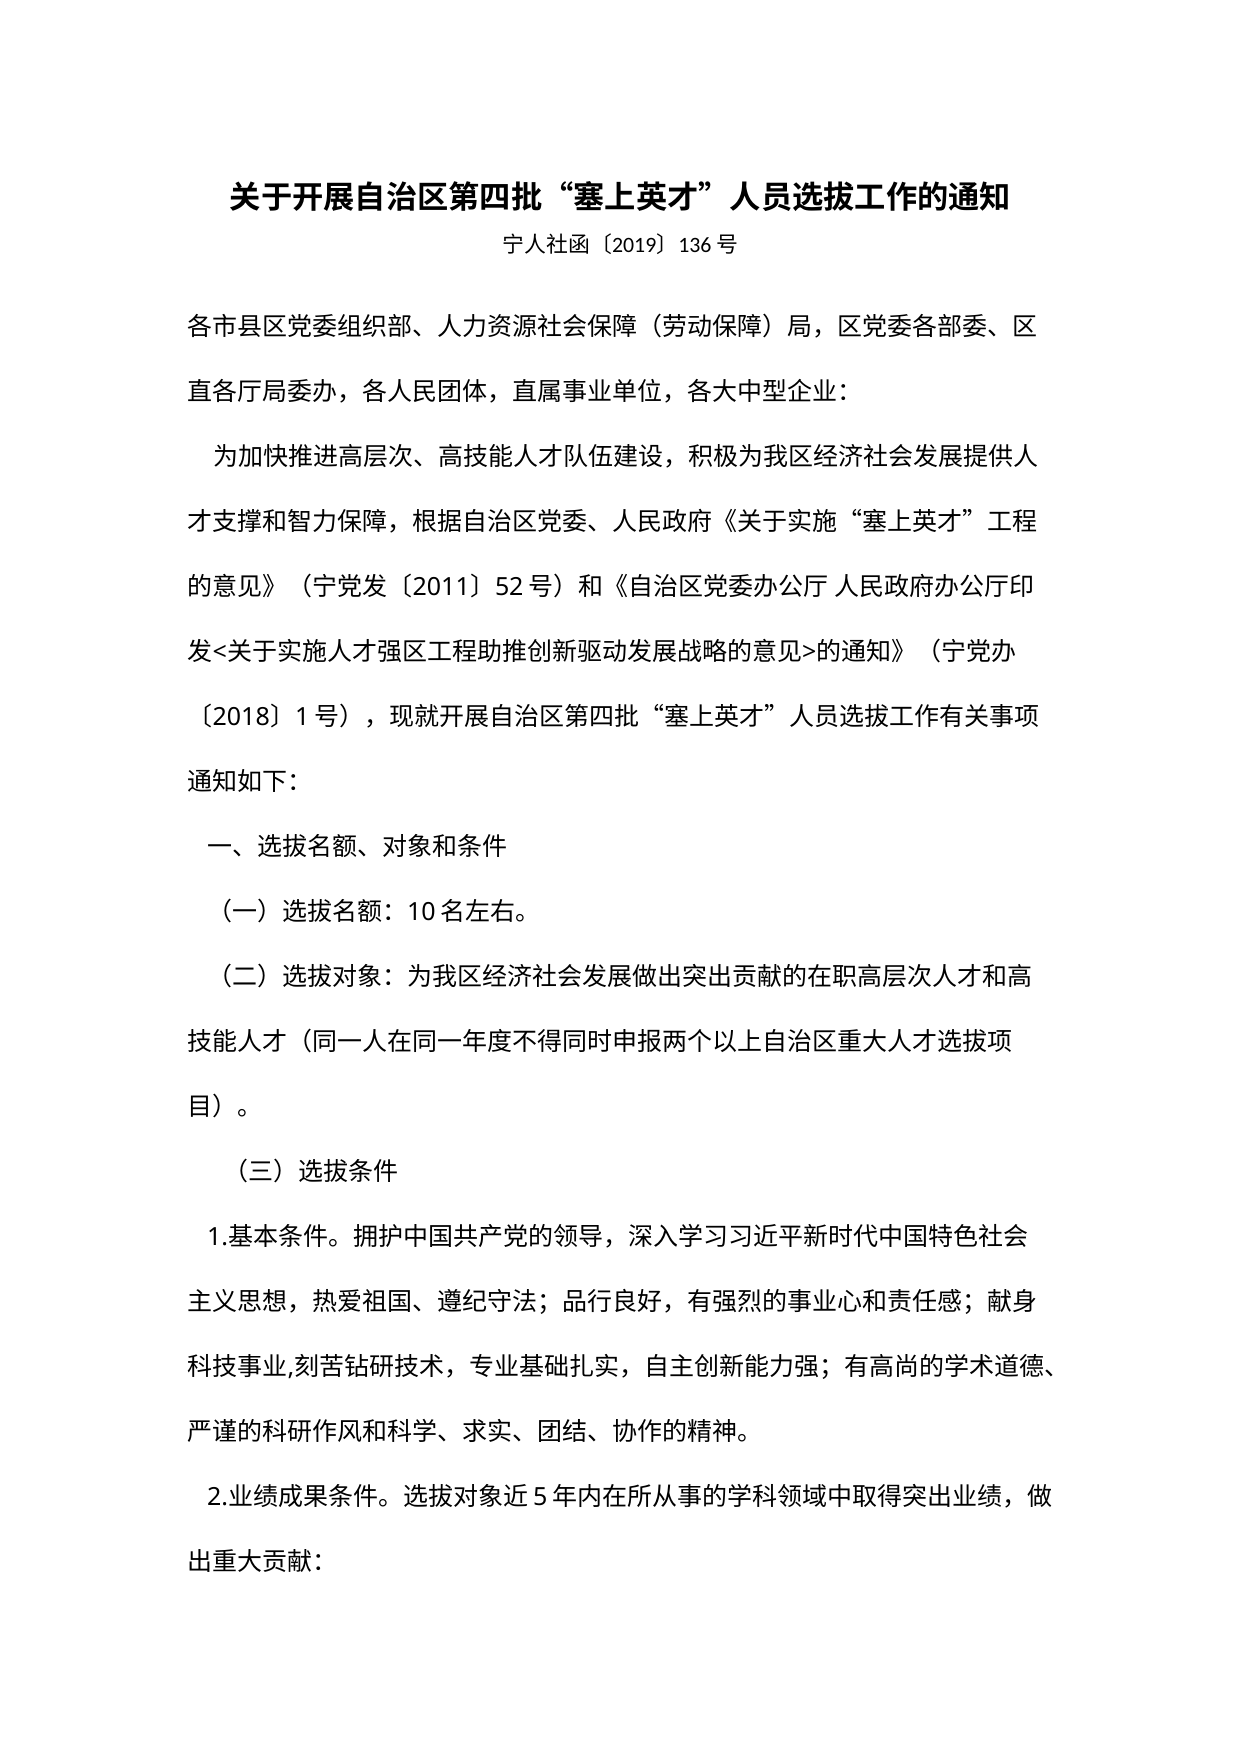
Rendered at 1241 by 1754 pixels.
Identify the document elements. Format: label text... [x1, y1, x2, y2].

text 关于开展自治区第四批“塞上英才”人员选拔工作的通知 [187, 162, 1053, 227]
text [187, 292, 1053, 1592]
text 宁人社函〔2019〕136号 [187, 227, 1053, 259]
